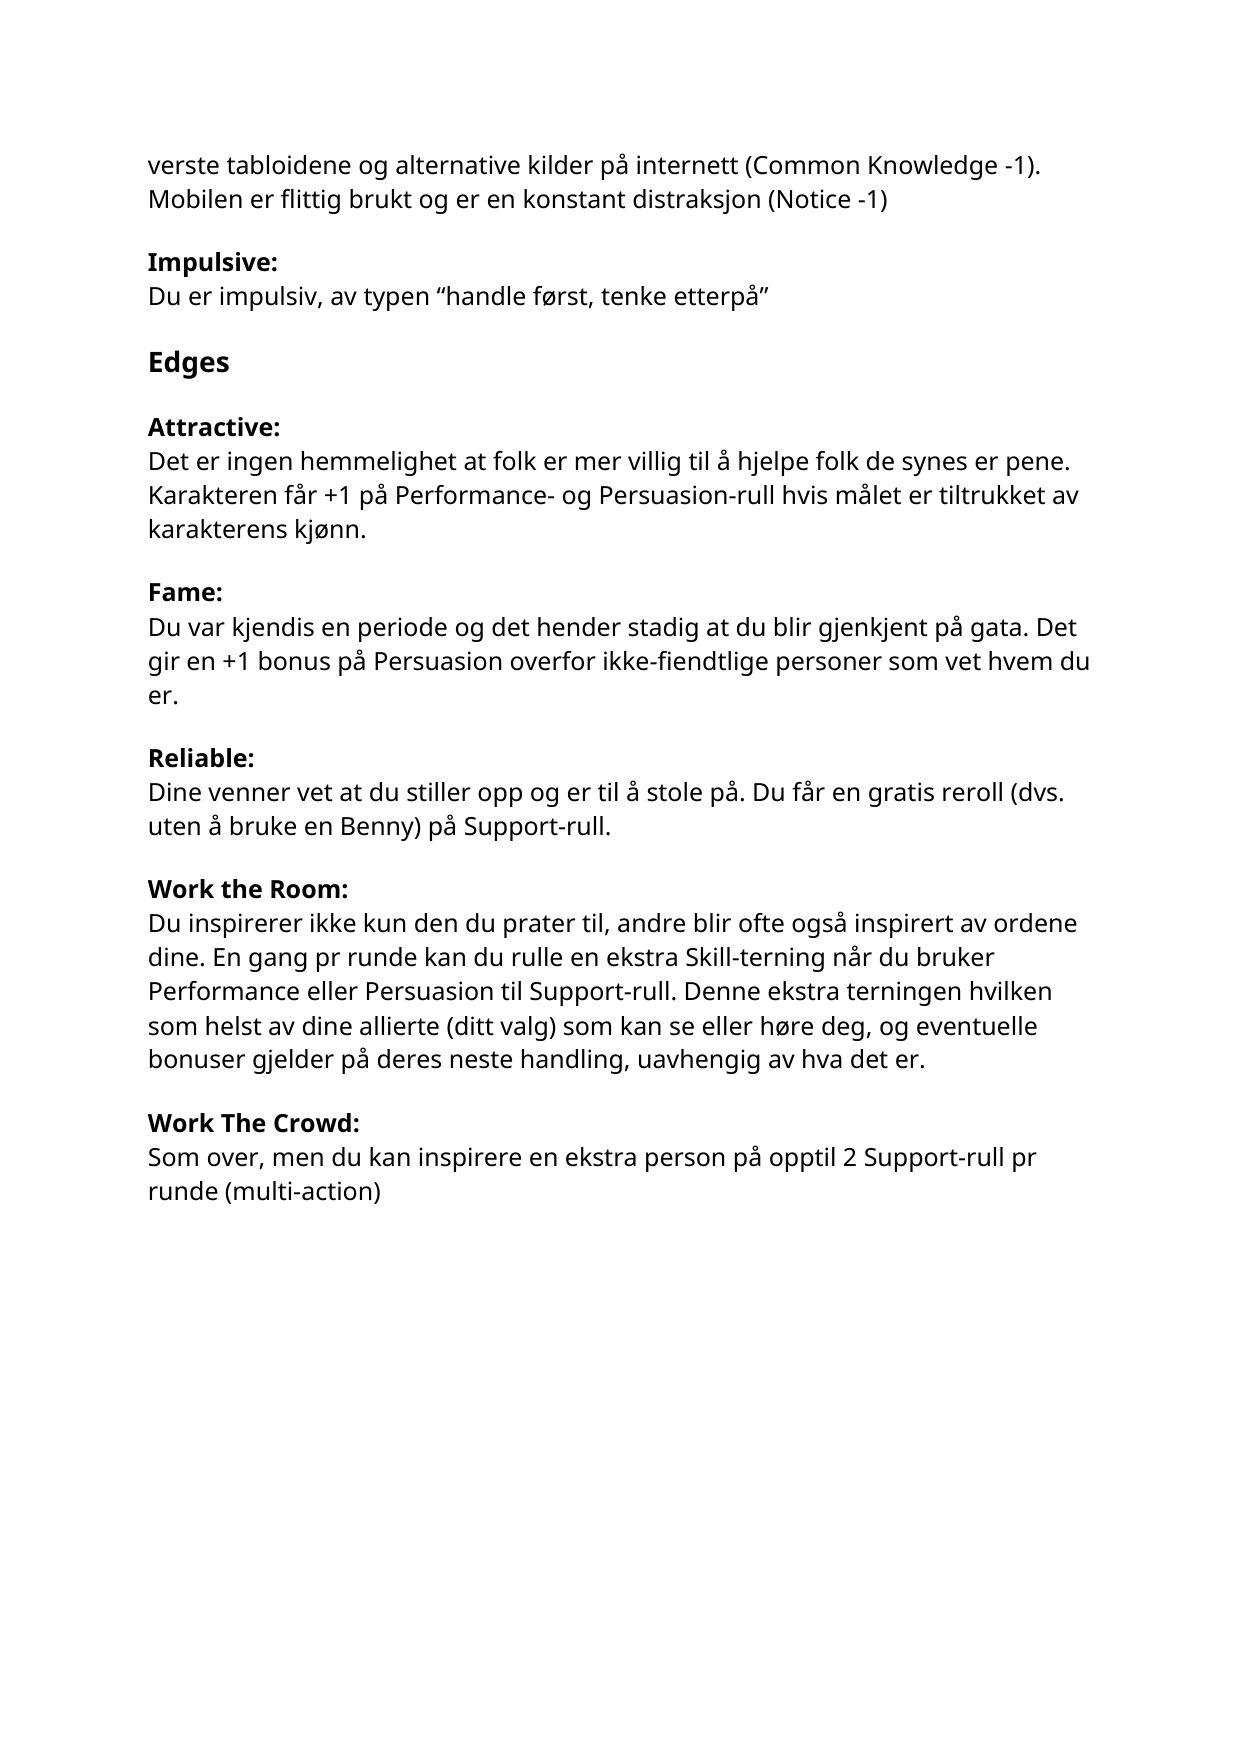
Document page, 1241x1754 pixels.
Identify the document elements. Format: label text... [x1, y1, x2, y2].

text Impulsive: Du er impulsiv, av typen “handle først, tenke etterpå” [148, 245, 1093, 313]
text Attractive: Det er ingen hemmelighet at folk er mer villig til å hjelpe folk de synes er pene. Karakteren får +1 på Performance- og Persuasion-rull hvis målet er tiltrukket av karakterens kjønn. [148, 410, 1093, 546]
text Fame: Du var kjendis en periode og det hender stadig at du blir gjenkjent på gata. Det gir en +1 bonus på Persuasion overfor ikke-fiendtlige personer som vet hvem du er. [148, 575, 1093, 711]
text Reliable: Dine venner vet at du stiller opp og er til å stole på. Du får en gratis reroll (dvs. uten å bruke en Benny) på Support-rull. [148, 741, 1093, 843]
text Work the Room: Du inspirerer ikke kun den du prater til, andre blir ofte også inspirert av ordene dine. En gang pr runde kan du rulle en ekstra Skill-terning når du bruker Performance eller Persuasion til Support-rull. Denne ekstra terningen hvilken som helst av dine allierte (ditt valg) som kan se eller høre deg, og eventuelle bonuser gjelder på deres neste handling, uavhengig av hva det er. [148, 872, 1093, 1076]
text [148, 148, 1093, 216]
text Edges [148, 342, 1093, 381]
text Work The Crowd: Som over, men du kan inspirere en ekstra person på opptil 2 Support-rull pr runde (multi-action) [148, 1105, 1093, 1208]
